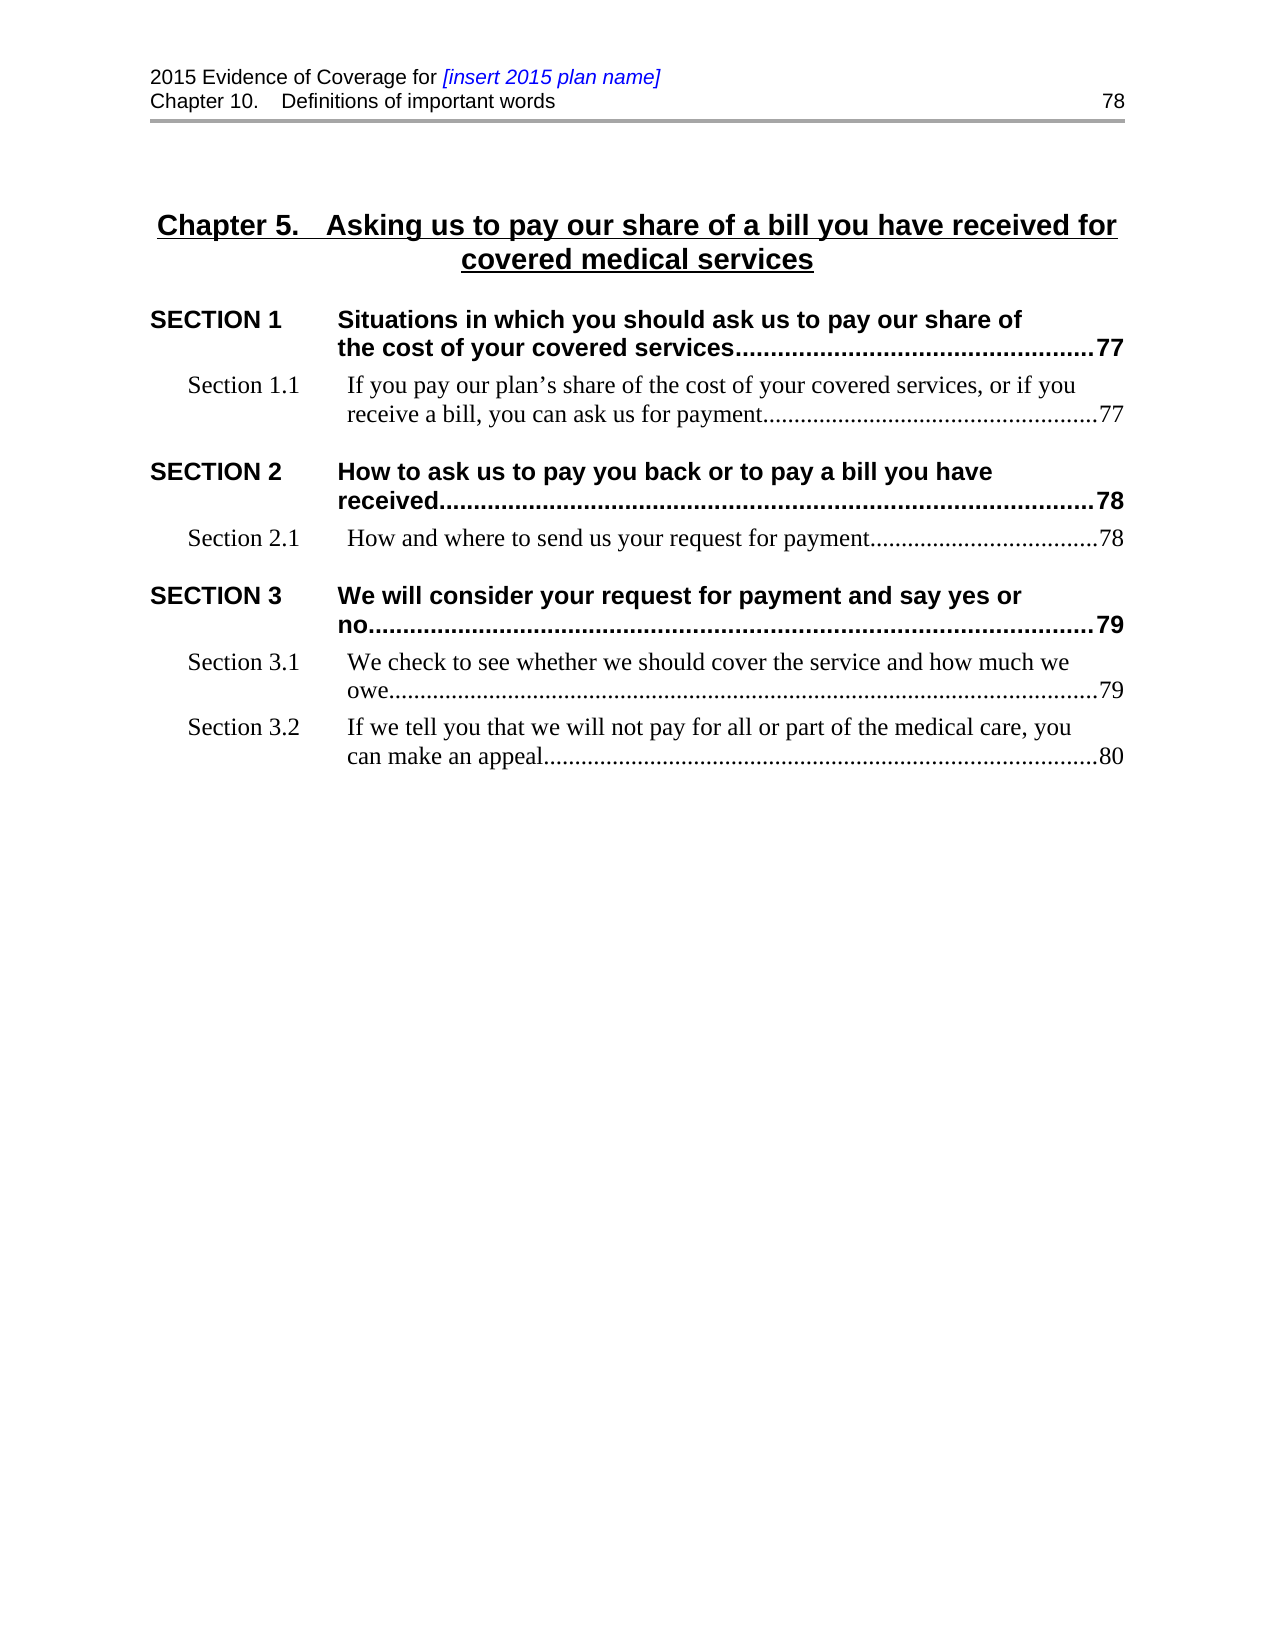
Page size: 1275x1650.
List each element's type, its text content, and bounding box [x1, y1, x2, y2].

text Section 1.1 If you pay our plan’s share of the cost of your covered services, or if you receive a bill, you can ask us for payment 77 [187, 370, 1087, 428]
text Section 2.1 How and where to send us your request for payment 78 [187, 523, 1087, 552]
text SECTION 2 How to ask us to pay you back or to pay a bill you have received 78 [150, 457, 1050, 514]
subtitle Chapter 5. Asking us to pay our share of a bill you have received for covered medical services [150, 208, 1125, 275]
text SECTION 3 We will consider your request for payment and say yes or no 79 [150, 581, 1050, 638]
text SECTION 1 Situations in which you should ask us to pay our share of the cost of your covered services 77 [150, 304, 1050, 362]
text Section 3.2 If we tell you that we will not pay for all or part of the medical care, you can make an appeal 80 [187, 712, 1087, 770]
text Section 3.1 We check to see whether we should cover the service and how much we owe 79 [187, 647, 1087, 704]
